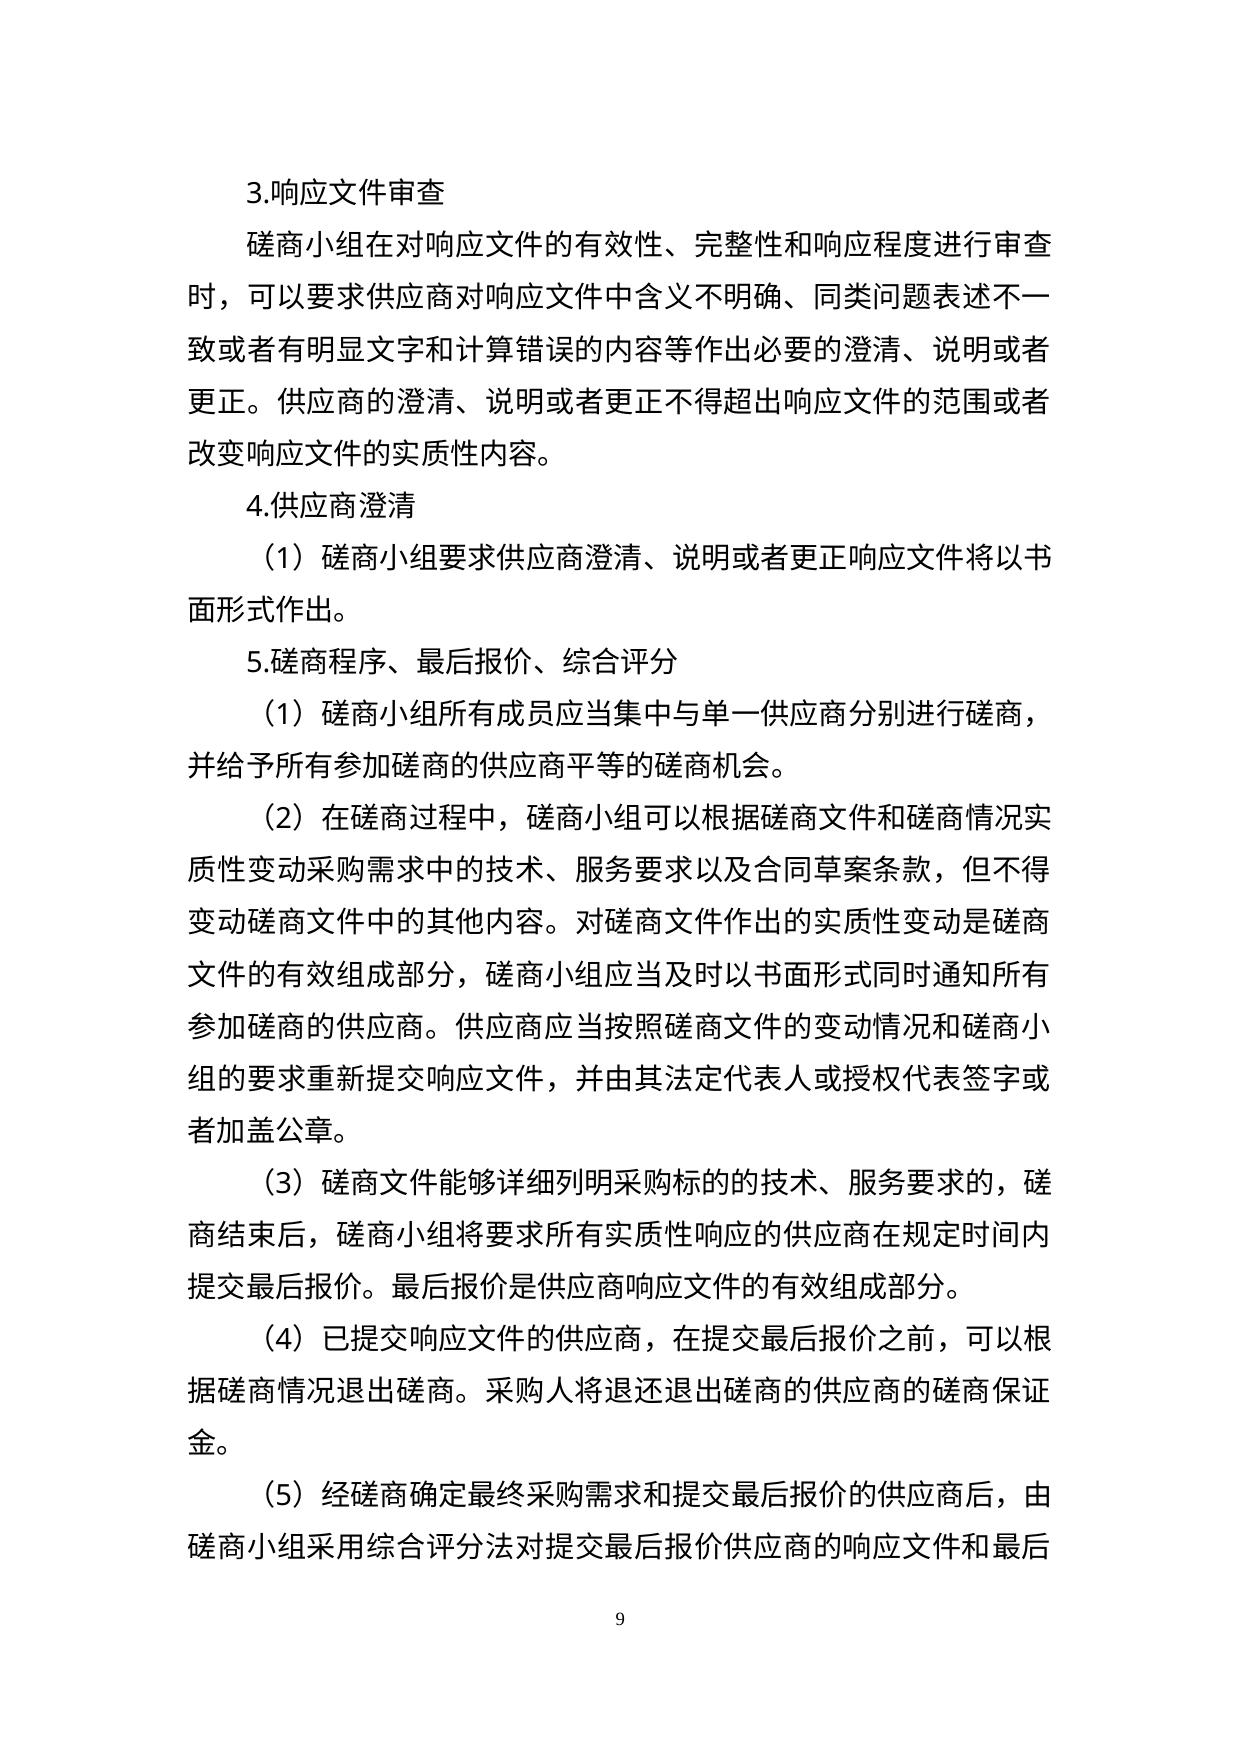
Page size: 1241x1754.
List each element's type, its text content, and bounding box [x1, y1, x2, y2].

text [187, 1464, 1053, 1568]
text （4）已提交响应文件的供应商，在提交最后报价之前，可以根据磋商情况退出磋商。采购人将退还退出磋商的供应商的磋商保证金。 [187, 1308, 1053, 1464]
text 磋商小组在对响应文件的有效性、完整性和响应程度进行审查时，可以要求供应商对响应文件中含义不明确、同类问题表述不一致或者有明显文字和计算错误的内容等作出必要的澄清、说明或者更正。供应商的澄清、说明或者更正不得超出响应文件的范围或者改变响应文件的实质性内容。 [187, 214, 1053, 474]
text （2）在磋商过程中，磋商小组可以根据磋商文件和磋商情况实质性变动采购需求中的技术、服务要求以及合同草案条款，但不得变动磋商文件中的其他内容。对磋商文件作出的实质性变动是磋商文件的有效组成部分，磋商小组应当及时以书面形式同时通知所有参加磋商的供应商。供应商应当按照磋商文件的变动情况和磋商小组的要求重新提交响应文件，并由其法定代表人或授权代表签字或者加盖公章。 [187, 787, 1053, 1152]
text （1）磋商小组所有成员应当集中与单一供应商分别进行磋商，并给予所有参加磋商的供应商平等的磋商机会。 [187, 683, 1053, 787]
text （1）磋商小组要求供应商澄清、说明或者更正响应文件将以书面形式作出。 [187, 527, 1053, 631]
text 4.供应商澄清 [187, 474, 1053, 527]
text 5.磋商程序、最后报价、综合评分 [187, 631, 1053, 683]
text 3.响应文件审查 [187, 162, 1053, 214]
text （3）磋商文件能够详细列明采购标的的技术、服务要求的，磋商结束后，磋商小组将要求所有实质性响应的供应商在规定时间内提交最后报价。最后报价是供应商响应文件的有效组成部分。 [187, 1152, 1053, 1308]
